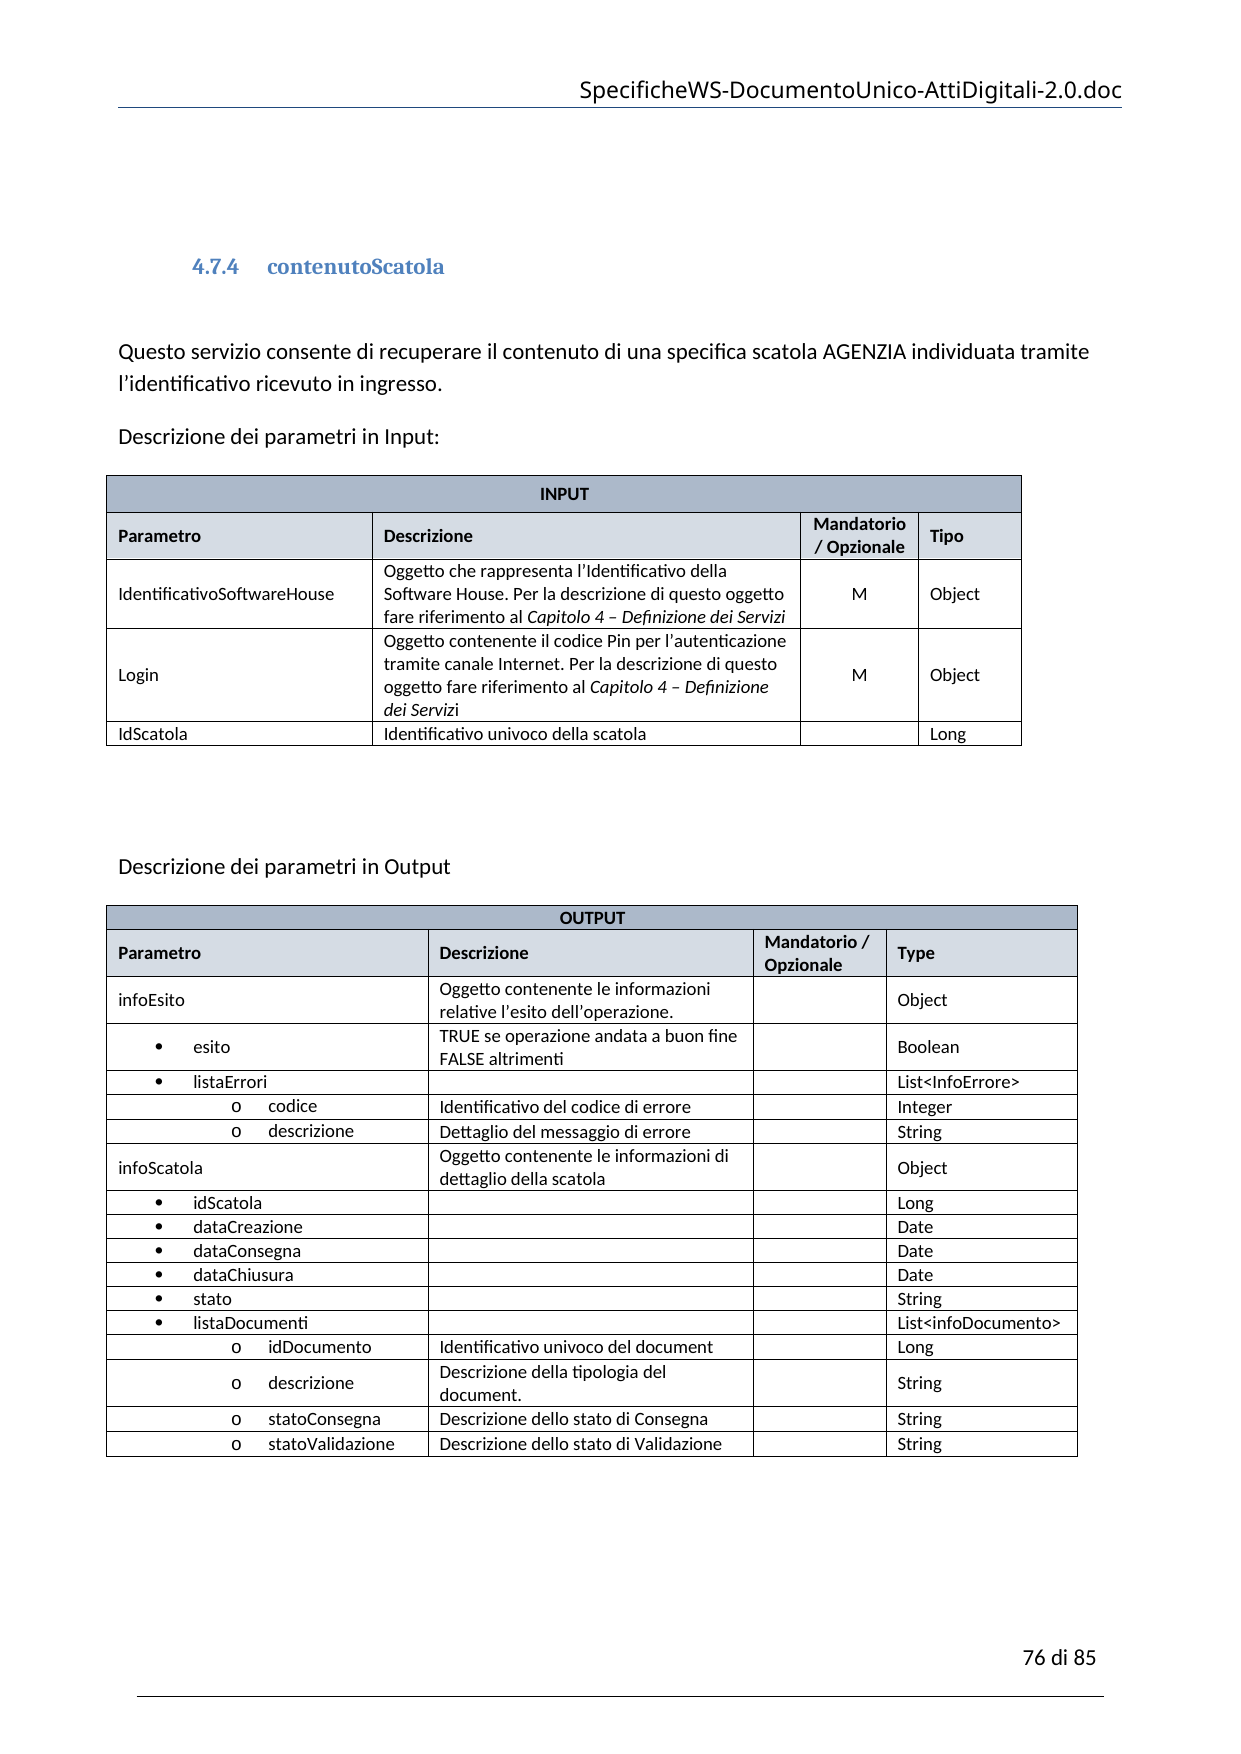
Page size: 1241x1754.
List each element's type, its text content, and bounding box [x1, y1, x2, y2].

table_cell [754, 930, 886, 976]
text Descrizione dei parametri in Input: [118, 422, 1122, 450]
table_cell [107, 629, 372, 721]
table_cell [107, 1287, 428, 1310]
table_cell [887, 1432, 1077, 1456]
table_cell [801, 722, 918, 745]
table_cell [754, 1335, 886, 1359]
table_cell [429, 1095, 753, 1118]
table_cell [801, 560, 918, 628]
text Descrizione dei parametri in Output [118, 852, 1122, 880]
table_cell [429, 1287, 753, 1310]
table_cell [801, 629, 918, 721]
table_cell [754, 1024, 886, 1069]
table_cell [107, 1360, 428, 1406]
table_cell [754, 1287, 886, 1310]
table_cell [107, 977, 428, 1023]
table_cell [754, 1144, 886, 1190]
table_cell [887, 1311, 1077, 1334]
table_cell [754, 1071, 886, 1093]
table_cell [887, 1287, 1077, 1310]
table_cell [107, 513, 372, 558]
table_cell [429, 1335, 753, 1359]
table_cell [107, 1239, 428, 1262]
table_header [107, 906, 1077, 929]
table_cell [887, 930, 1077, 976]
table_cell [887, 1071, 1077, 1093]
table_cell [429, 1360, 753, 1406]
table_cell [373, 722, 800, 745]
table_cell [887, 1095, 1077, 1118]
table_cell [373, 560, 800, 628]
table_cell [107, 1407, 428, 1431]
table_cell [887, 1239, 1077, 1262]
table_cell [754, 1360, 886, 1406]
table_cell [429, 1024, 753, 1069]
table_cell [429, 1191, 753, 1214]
text Questo servizio consente di recuperare il contenuto di una specifica scatola AGENZIA individuata tramite l’identificativo ricevuto in ingresso. [118, 337, 1122, 397]
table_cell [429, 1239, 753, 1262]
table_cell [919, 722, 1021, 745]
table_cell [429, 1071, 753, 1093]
subtitle contenutoScatola [192, 254, 1122, 280]
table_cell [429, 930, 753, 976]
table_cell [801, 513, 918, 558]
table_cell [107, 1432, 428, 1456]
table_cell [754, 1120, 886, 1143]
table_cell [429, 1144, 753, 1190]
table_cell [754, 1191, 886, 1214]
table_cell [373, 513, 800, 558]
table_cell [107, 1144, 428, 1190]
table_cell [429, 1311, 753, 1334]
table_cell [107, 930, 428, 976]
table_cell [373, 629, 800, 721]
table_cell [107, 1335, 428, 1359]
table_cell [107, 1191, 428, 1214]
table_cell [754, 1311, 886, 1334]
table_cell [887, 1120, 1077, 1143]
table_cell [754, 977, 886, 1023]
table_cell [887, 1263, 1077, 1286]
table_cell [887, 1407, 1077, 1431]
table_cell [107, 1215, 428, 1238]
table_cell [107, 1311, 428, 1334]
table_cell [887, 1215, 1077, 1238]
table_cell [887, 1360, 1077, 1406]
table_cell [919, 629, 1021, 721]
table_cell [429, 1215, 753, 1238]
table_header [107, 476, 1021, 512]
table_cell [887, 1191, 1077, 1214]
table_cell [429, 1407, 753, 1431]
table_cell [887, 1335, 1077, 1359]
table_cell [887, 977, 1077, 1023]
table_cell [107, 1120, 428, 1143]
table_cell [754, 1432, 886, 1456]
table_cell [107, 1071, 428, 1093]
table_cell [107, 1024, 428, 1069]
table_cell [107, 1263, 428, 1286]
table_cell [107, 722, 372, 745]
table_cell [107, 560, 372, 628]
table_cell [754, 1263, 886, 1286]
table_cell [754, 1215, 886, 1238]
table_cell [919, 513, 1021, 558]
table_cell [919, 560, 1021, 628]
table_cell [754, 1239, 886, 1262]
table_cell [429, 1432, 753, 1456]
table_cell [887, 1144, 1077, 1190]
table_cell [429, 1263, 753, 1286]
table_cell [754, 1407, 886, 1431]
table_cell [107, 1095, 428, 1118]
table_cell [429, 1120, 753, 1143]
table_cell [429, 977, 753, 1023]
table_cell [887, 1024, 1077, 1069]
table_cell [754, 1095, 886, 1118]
